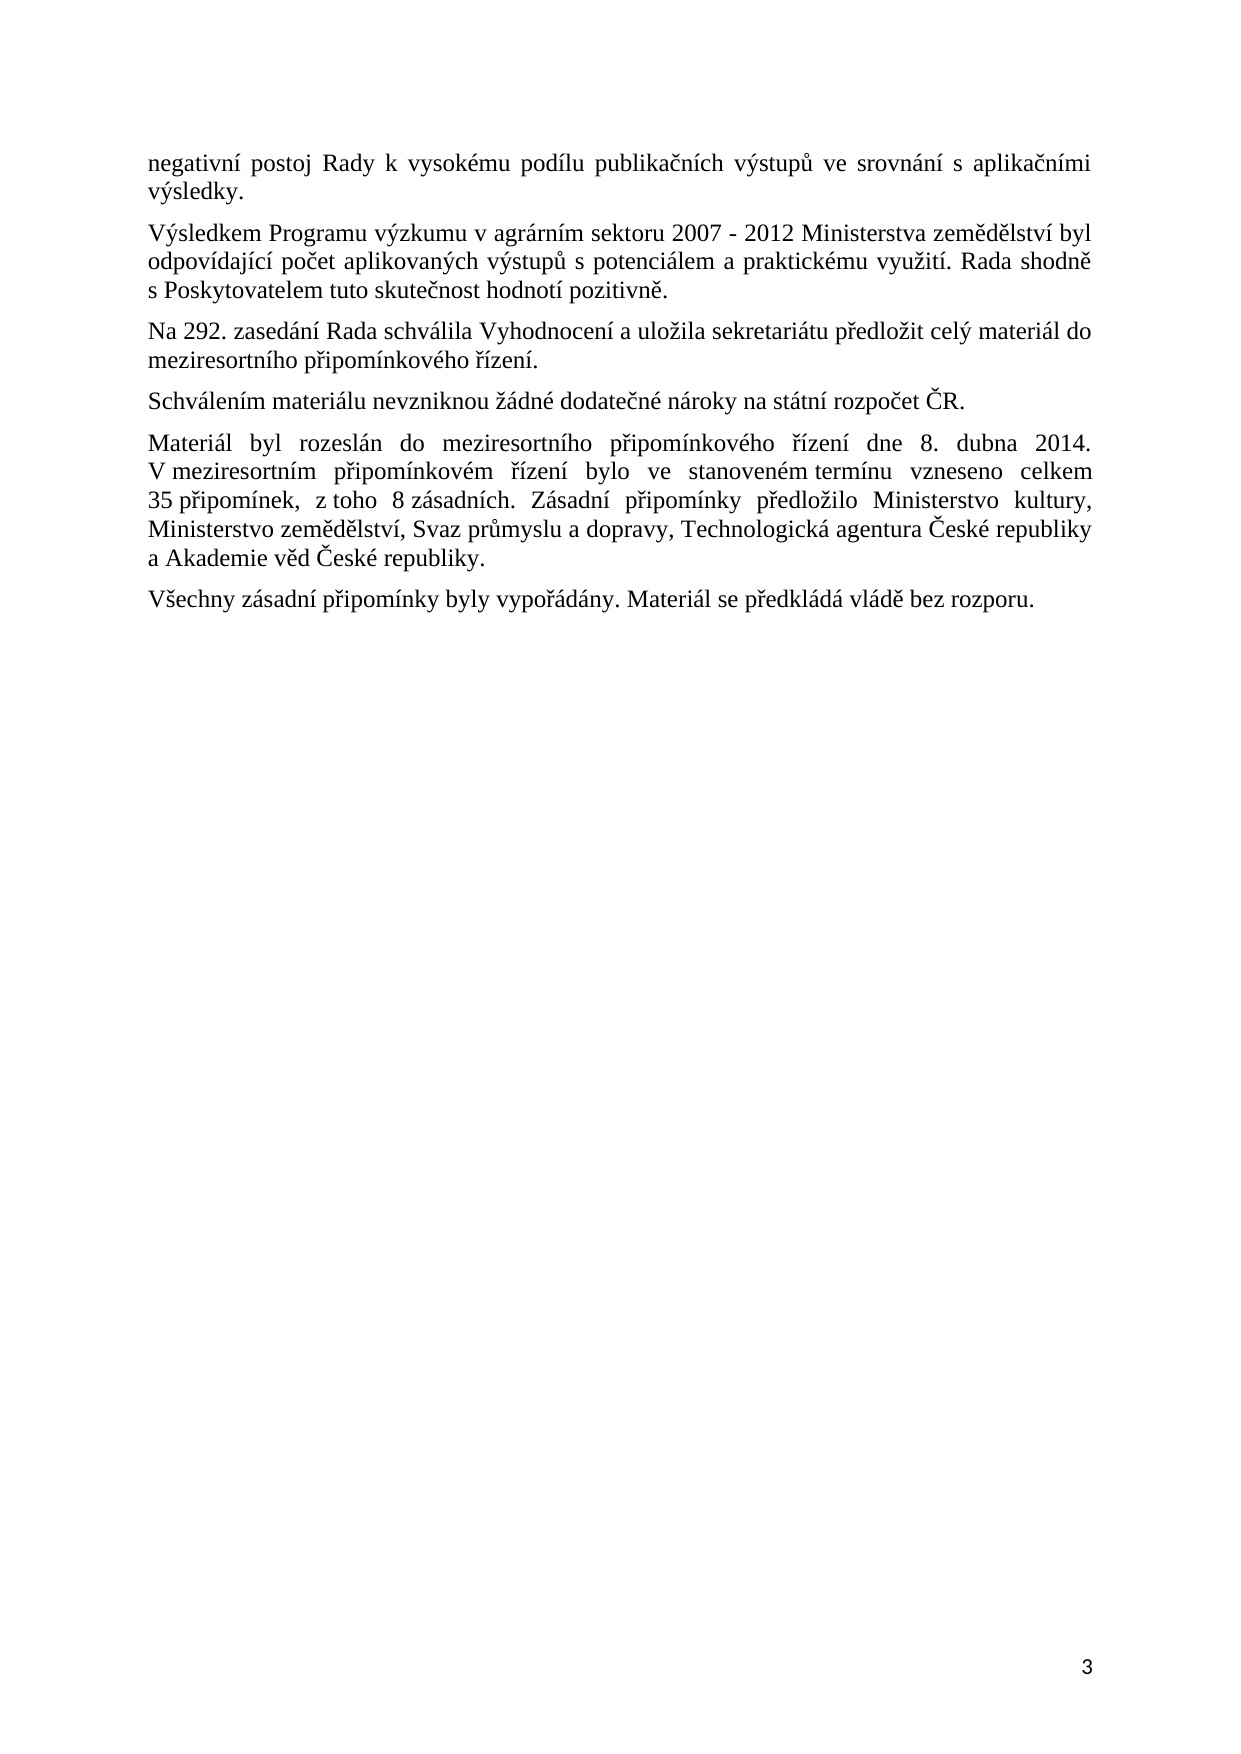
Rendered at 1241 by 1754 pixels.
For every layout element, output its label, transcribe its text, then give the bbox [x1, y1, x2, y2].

text Na 292. zasedání Rada schválila Vyhodnocení a uložila sekretariátu předložit celý materiál do meziresortního připomínkového řízení. [148, 316, 1093, 374]
text Materiál byl rozeslán do meziresortního připomínkového řízení dne 8. dubna 2014. V meziresortním připomínkovém řízení bylo ve stanoveném termínu vzneseno celkem 35 připomínek, z toho 8 zásadních. Zásadní připomínky předložilo Ministerstvo kultury, Ministerstvo zemědělství, Svaz průmyslu a dopravy, Technologická agentura České republiky a Akademie věd České republiky. [148, 428, 1093, 571]
text Výsledkem Programu výzkumu v agrárním sektoru 2007 - 2012 Ministerstva zemědělství byl odpovídající počet aplikovaných výstupů s potenciálem a praktickému využití. Rada shodně s Poskytovatelem tuto skutečnost hodnotí pozitivně. [148, 218, 1093, 304]
text Schválením materiálu nevzniknou žádné dodatečné nároky na státní rozpočet ČR. [148, 386, 1093, 415]
text Všechny zásadní připomínky byly vypořádány. Materiál se předkládá vládě bez rozporu. [148, 584, 1093, 613]
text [148, 148, 1093, 205]
